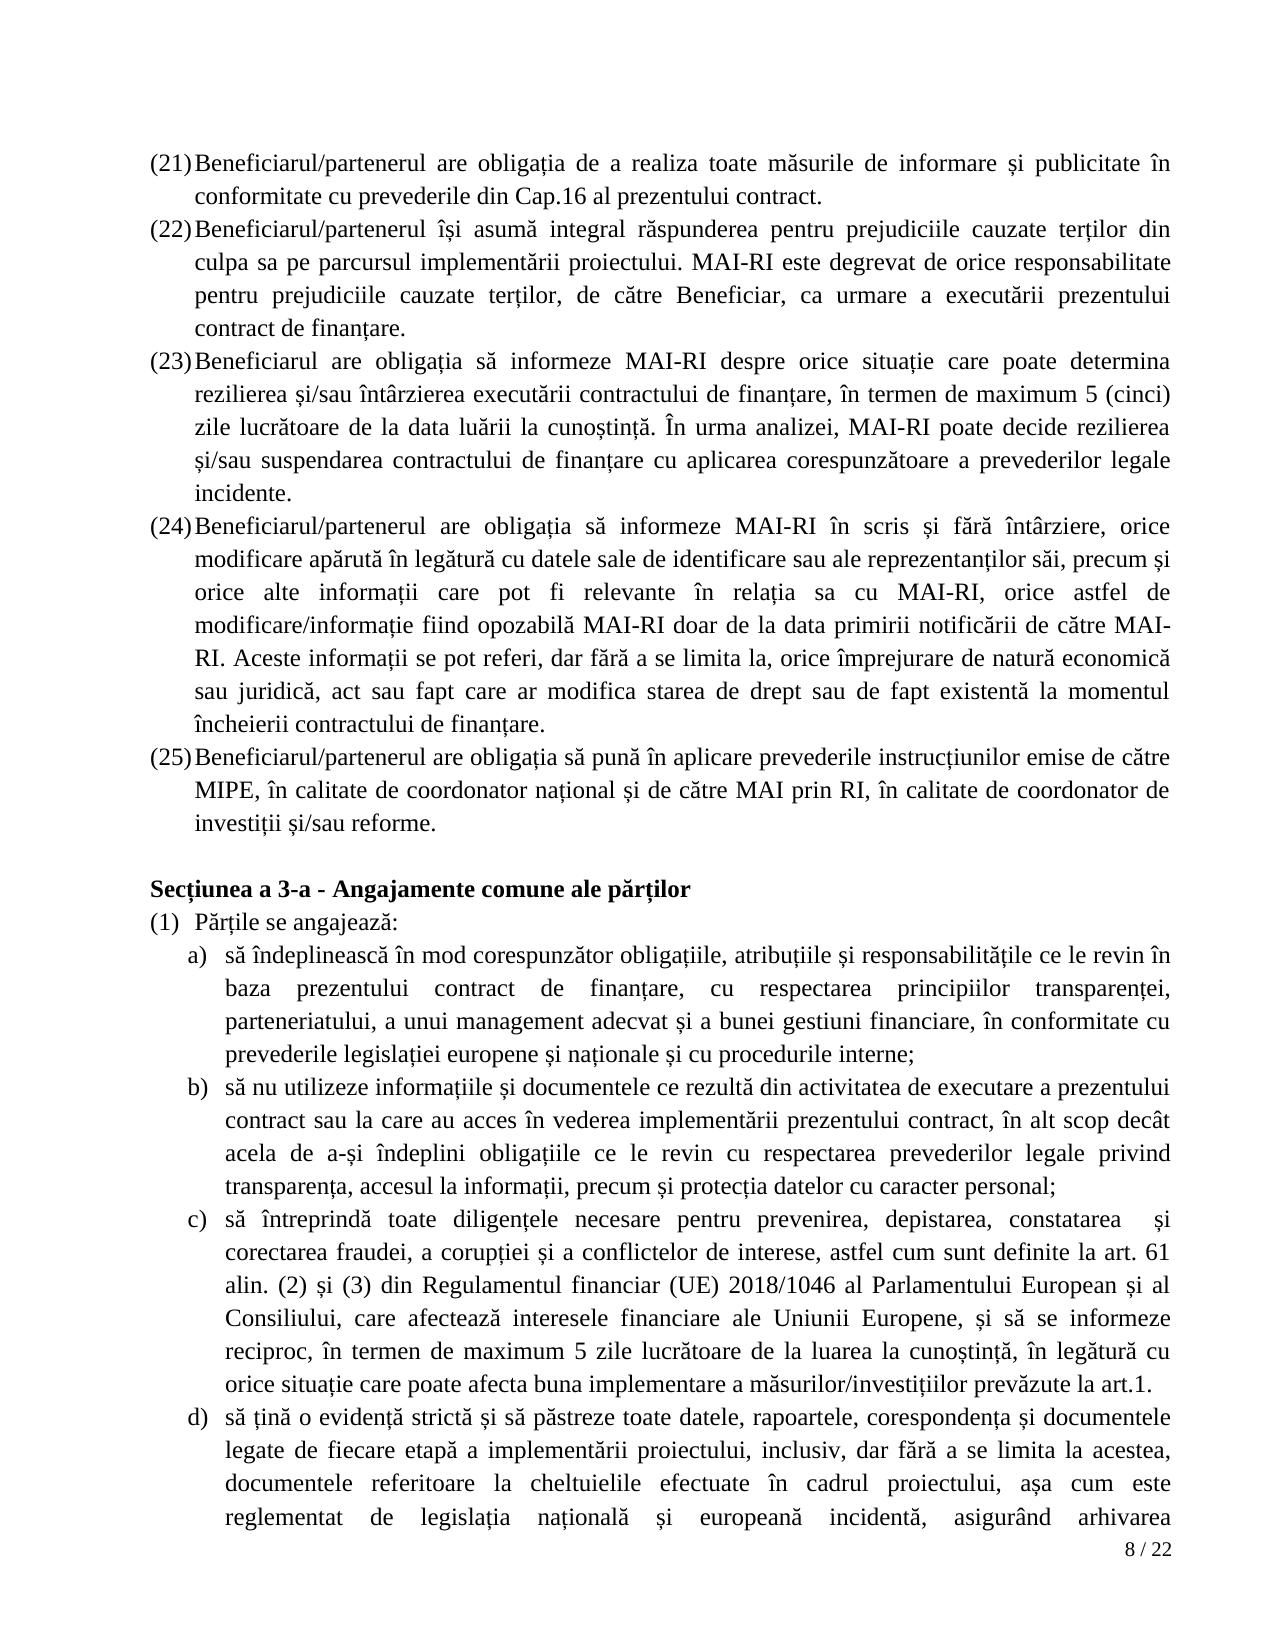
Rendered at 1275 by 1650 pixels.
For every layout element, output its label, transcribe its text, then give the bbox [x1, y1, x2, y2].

list Beneficiarul/partenerul are obligația de a realiza toate măsurile de informare și publicitate în conformitate cu prevederile din Cap.16 al prezentului contract. [150, 148, 1172, 209]
list Beneficiarul/partenerul are obligația să informeze MAI-RI în scris și fără întârziere, orice modificare apărută în legătură cu datele sale de identificare sau ale reprezentanților săi, precum și orice alte informații care pot fi relevante în relația sa cu MAI-RI, orice astfel de modificare/informație fiind opozabilă MAI-RI doar de la data primirii notificării de către MAI-RI. Aceste informații se pot referi, dar fără a se limita la, orice împrejurare de natură economică sau juridică, act sau fapt care ar modifica starea de drept sau de fapt existentă la momentul încheierii contractului de finanțare. [150, 511, 1172, 738]
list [187, 1402, 1172, 1530]
text Secțiunea a 3-a - Angajamente comune ale părților [150, 874, 1172, 903]
list să nu utilizeze informațiile și documentele ce rezultă din activitatea de executare a prezentului contract sau la care au acces în vederea implementării prezentului contract, în alt scop decât acela de a-și îndeplini obligațiile ce le revin cu respectarea prevederilor legale privind transparența, accesul la informații, precum și protecția datelor cu caracter personal; [187, 1072, 1172, 1200]
list Beneficiarul/partenerul își asumă integral răspunderea pentru prejudiciile cauzate terților din culpa sa pe parcursul implementării proiectului. MAI-RI este degrevat de orice responsabilitate pentru prejudiciile cauzate terților, de către Beneficiar, ca urmare a executării prezentului contract de finanțare. [150, 214, 1172, 342]
list să îndeplinească în mod corespunzător obligațiile, atribuțiile și responsabilitățile ce le revin în baza prezentului contract de finanțare, cu respectarea principiilor transparenței, parteneriatului, a unui management adecvat și a bunei gestiuni financiare, în conformitate cu prevederile legislației europene și naționale și cu procedurile interne; [187, 940, 1172, 1068]
list să întreprindă toate diligențele necesare pentru prevenirea, depistarea, constatarea și corectarea fraudei, a corupției și a conflictelor de interese, astfel cum sunt definite la art. 61 alin. (2) și (3) din Regulamentul financiar (UE) 2018/1046 al Parlamentului European și al Consiliului, care afectează interesele financiare ale Uniunii Europene, și să se informeze reciproc, în termen de maximum 5 zile lucrătoare de la luarea la cunoștință, în legătură cu orice situație care poate afecta buna implementare a măsurilor/investițiilor prevăzute la art.1. [187, 1204, 1172, 1398]
list Beneficiarul/partenerul are obligația să pună în aplicare prevederile instrucțiunilor emise de către MIPE, în calitate de coordonator național și de către MAI prin RI, în calitate de coordonator de investiții și/sau reforme. [150, 742, 1172, 837]
list Beneficiarul are obligația să informeze MAI-RI despre orice situație care poate determina rezilierea și/sau întârzierea executării contractului de finanțare, în termen de maximum 5 (cinci) zile lucrătoare de la data luării la cunoștință. În urma analizei, MAI-RI poate decide rezilierea și/sau suspendarea contractului de finanțare cu aplicarea corespunzătoare a prevederilor legale incidente. [150, 346, 1172, 507]
list Părțile se angajează: [150, 907, 1172, 936]
